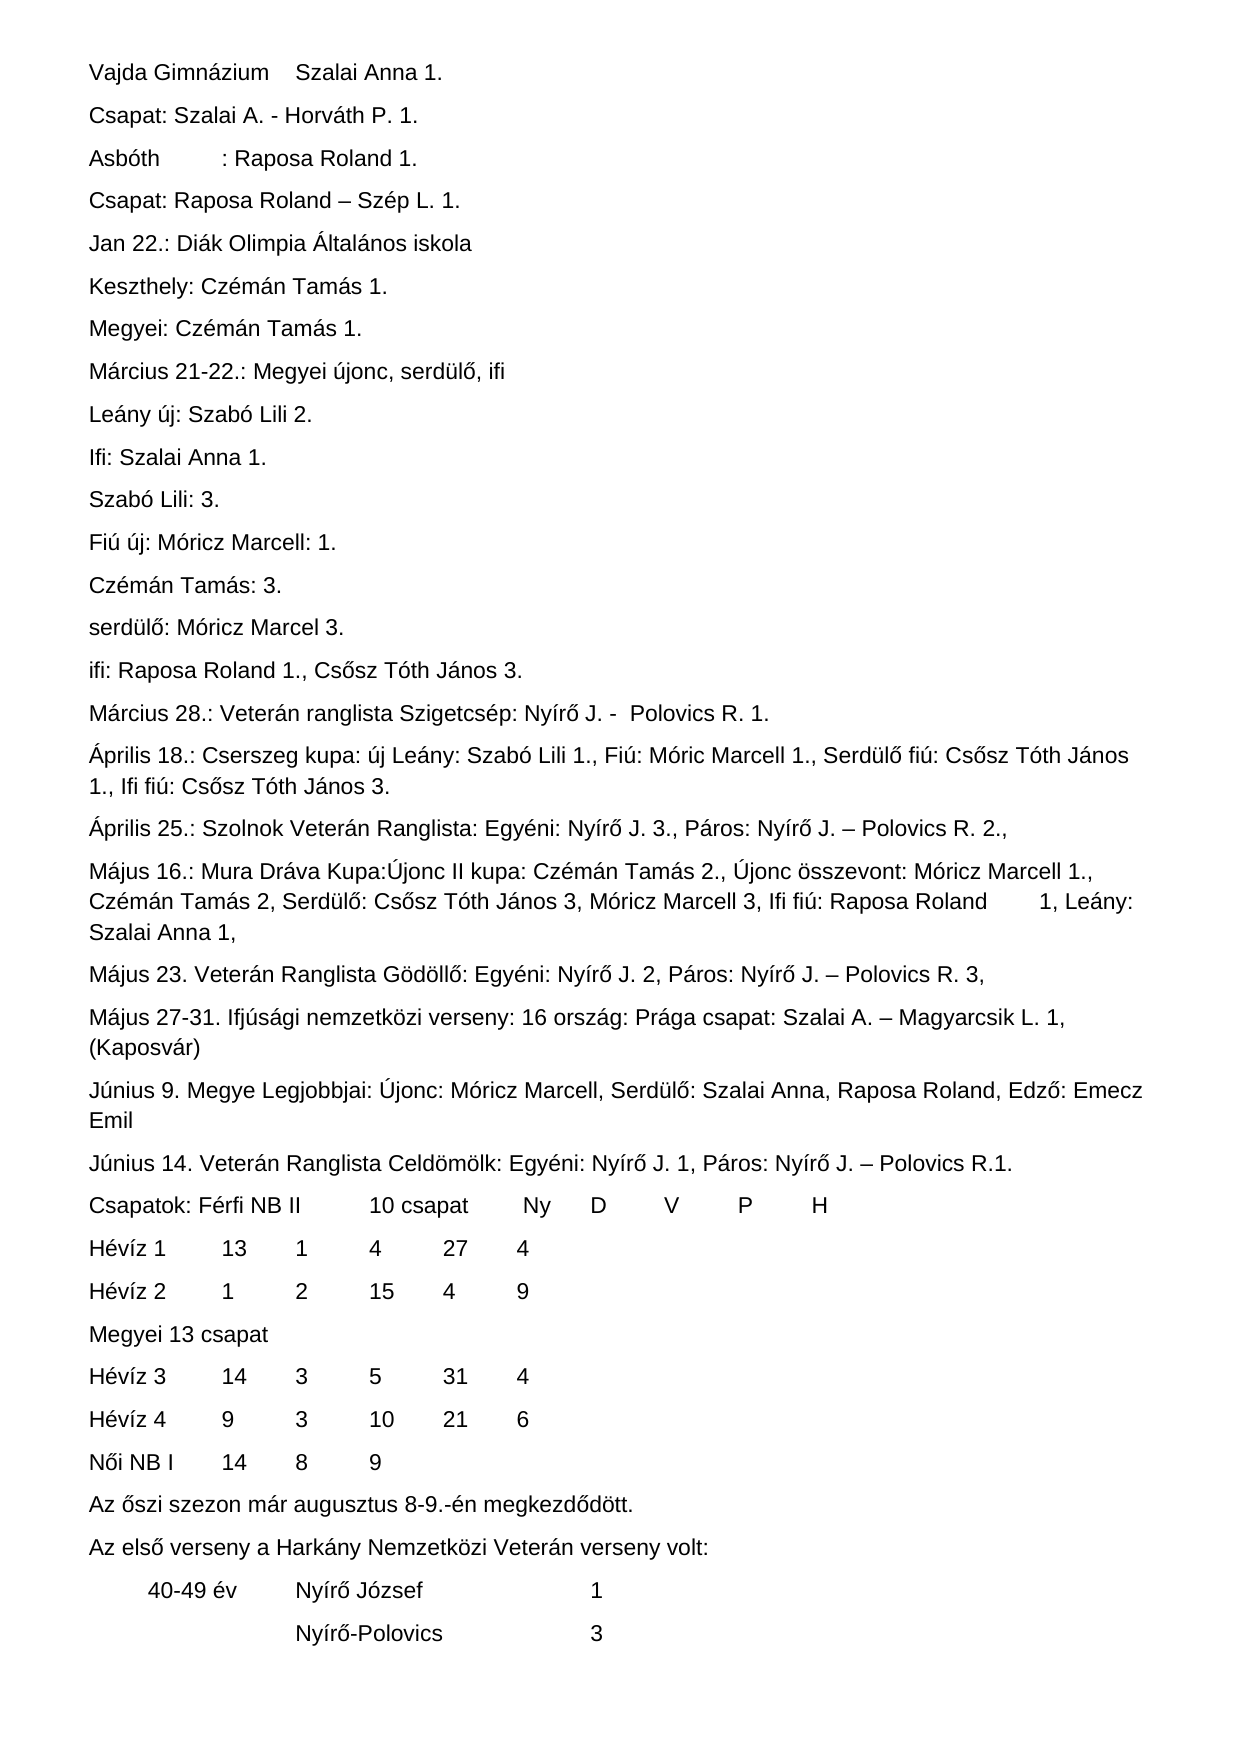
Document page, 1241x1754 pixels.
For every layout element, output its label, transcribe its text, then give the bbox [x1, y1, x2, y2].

text Március 28.: Veterán ranglista Szigetcsép: Nyírő J. - Polovics R. 1. [88, 700, 1152, 726]
text Csapat: Raposa Roland – Szép L. 1. [88, 187, 1152, 213]
text Április 18.: Cserszeg kupa: új Leány: Szabó Lili 1., Fiú: Móric Marcell 1., Serdülő fiú: Csősz Tóth János 1., Ifi fiú: Csősz Tóth János 3. [88, 742, 1152, 799]
text Június 9. Megye Legjobbjai: Újonc: Móricz Marcell, Serdülő: Szalai Anna, Raposa Roland, Edző: Emecz Emil [88, 1077, 1152, 1133]
text Fiú új: Móricz Marcell: 1. [88, 529, 1152, 555]
text Május 16.: Mura Dráva Kupa:Újonc II kupa: Czémán Tamás 2., Újonc összevont: Móricz Marcell 1., Czémán Tamás 2, Serdülő: Csősz Tóth János 3, Móricz Marcell 3, Ifi fiú: Raposa Roland 1, Leány: Szalai Anna 1, [88, 858, 1152, 945]
text Vajda Gimnázium Szalai Anna 1. [88, 59, 1152, 85]
text Hévíz 4 9 3 10 21 6 [88, 1406, 1152, 1432]
text Leány új: Szabó Lili 2. [88, 401, 1152, 427]
text Női NB I 14 8 9 [88, 1449, 1152, 1475]
text Hévíz 2 1 2 15 4 9 [88, 1278, 1152, 1304]
text Keszthely: Czémán Tamás 1. [88, 273, 1152, 299]
text Csapatok: Férfi NB II 10 csapat Ny D V P H [88, 1192, 1152, 1219]
text Hévíz 1 13 1 4 27 4 [88, 1235, 1152, 1261]
text Czémán Tamás: 3. [88, 572, 1152, 598]
text Ifi: Szalai Anna 1. [88, 443, 1152, 470]
text Május 23. Veterán Ranglista Gödöllő: Egyéni: Nyírő J. 2, Páros: Nyírő J. – Polovics R. 3, [88, 961, 1152, 987]
text Május 27-31. Ifjúsági nemzetközi verseny: 16 ország: Prága csapat: Szalai A. – Magyarcsik L. 1, (Kaposvár) [88, 1004, 1152, 1060]
text 40-49 év Nyírő József 1 [88, 1577, 1152, 1603]
text Március 21-22.: Megyei újonc, serdülő, ifi [88, 358, 1152, 384]
text Április 25.: Szolnok Veterán Ranglista: Egyéni: Nyírő J. 3., Páros: Nyírő J. – Polovics R. 2., [88, 815, 1152, 842]
text Hévíz 3 14 3 5 31 4 [88, 1363, 1152, 1389]
text Megyei: Czémán Tamás 1. [88, 315, 1152, 342]
text serdülő: Móricz Marcel 3. [88, 614, 1152, 641]
text Az első verseny a Harkány Nemzetközi Veterán verseny volt: [88, 1534, 1152, 1560]
text Szabó Lili: 3. [88, 486, 1152, 512]
text ifi: Raposa Roland 1., Csősz Tóth János 3. [88, 657, 1152, 683]
text Megyei 13 csapat [88, 1321, 1152, 1347]
text Jan 22.: Diák Olimpia Általános iskola [88, 230, 1152, 256]
text Asbóth : Raposa Roland 1. [88, 144, 1152, 171]
text Csapat: Szalai A. - Horváth P. 1. [88, 102, 1152, 128]
text Nyírő-Polovics 3 [88, 1619, 1152, 1646]
text Június 14. Veterán Ranglista Celdömölk: Egyéni: Nyírő J. 1, Páros: Nyírő J. – Polovics R.1. [88, 1150, 1152, 1176]
text Az őszi szezon már augusztus 8-9.-én megkezdődött. [88, 1491, 1152, 1518]
